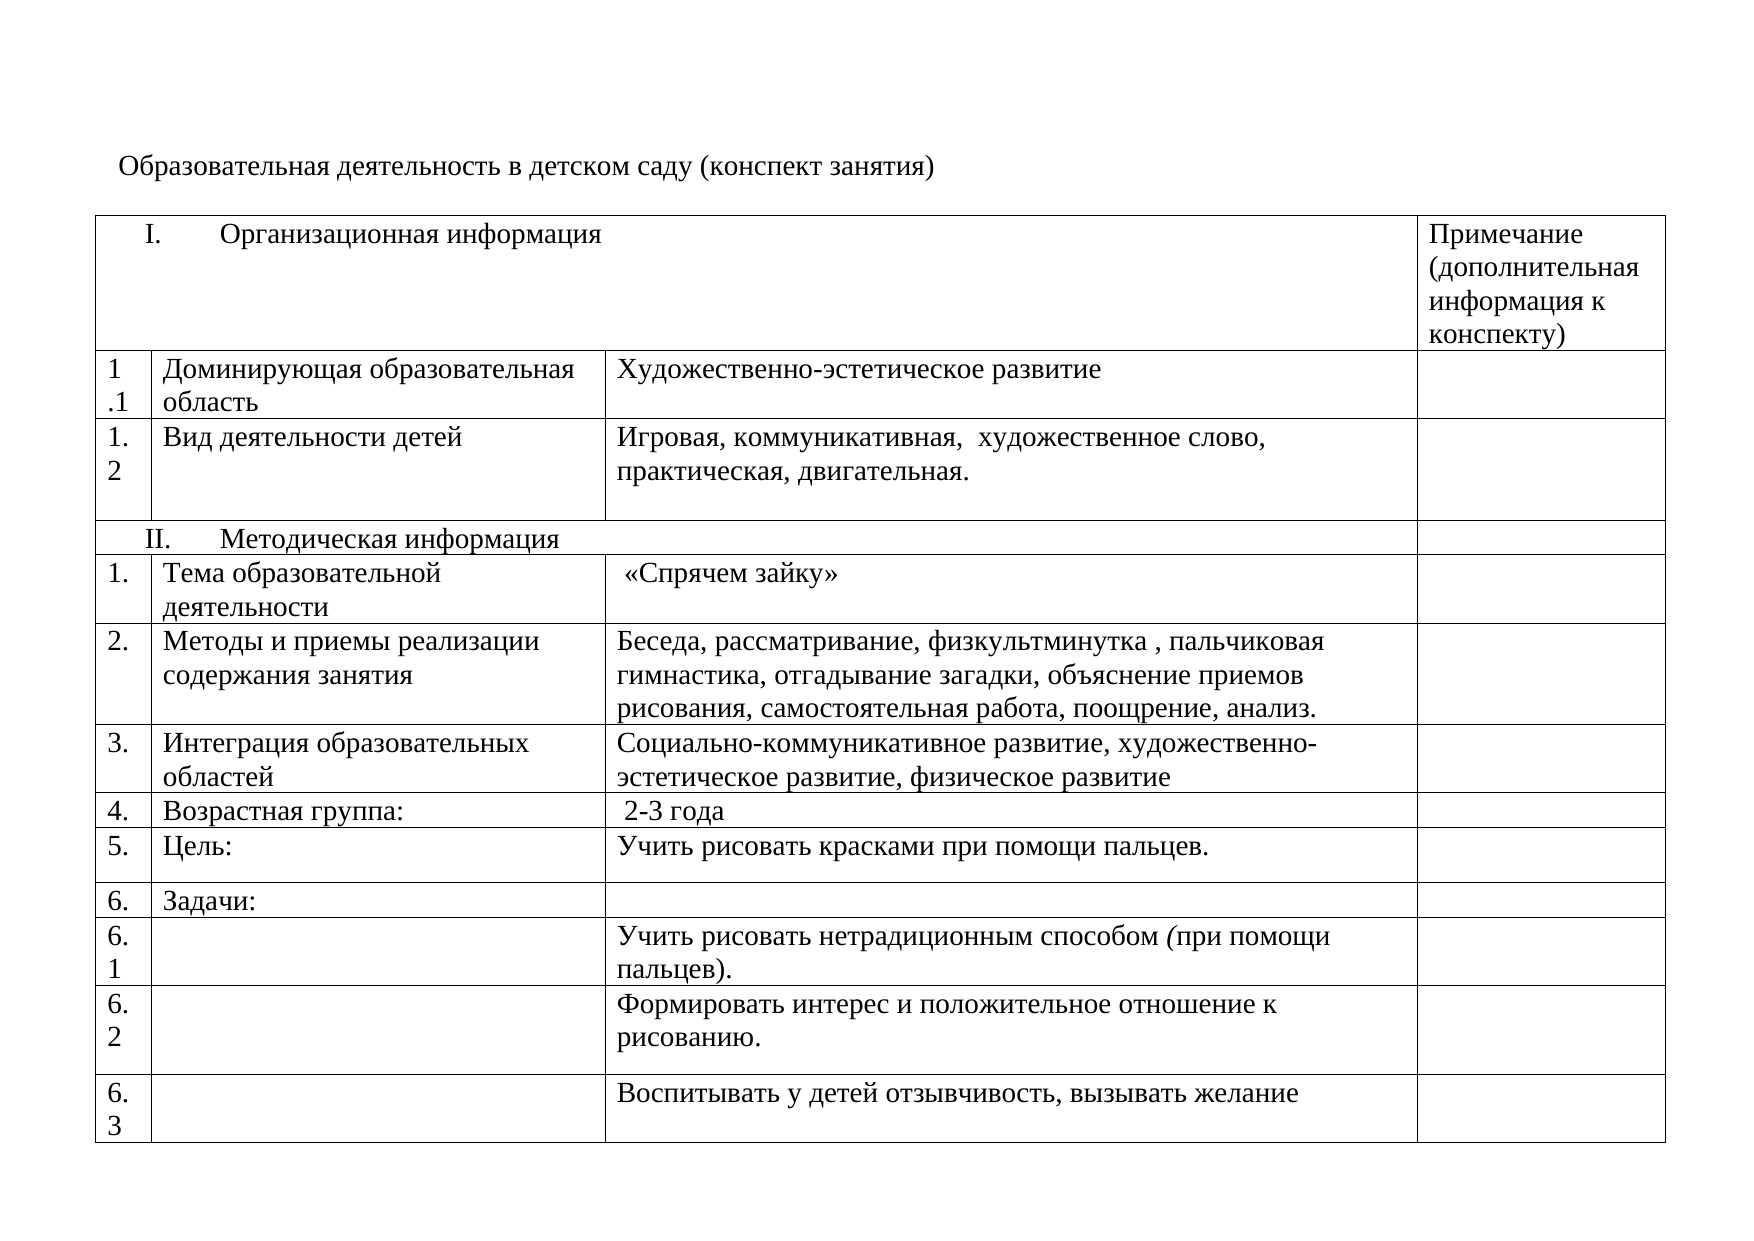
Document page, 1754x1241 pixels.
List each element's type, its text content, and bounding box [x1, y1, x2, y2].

table_cell [1418, 986, 1665, 1074]
table_cell 2. [96, 624, 151, 724]
table_cell Учить рисовать красками при помощи пальцев. [606, 828, 1417, 882]
table_cell Интеграция образовательных областей [152, 725, 605, 792]
table_cell [1418, 624, 1665, 724]
table_cell [152, 1075, 605, 1142]
table_cell 6. [96, 883, 151, 917]
table_cell [606, 883, 1417, 917]
table_header Организационная информация [96, 216, 1417, 350]
table_cell Тема образовательной деятельности [152, 555, 605, 622]
table_cell Вид деятельности детей [152, 419, 605, 520]
table_cell 1. [96, 555, 151, 622]
table_cell 4. [96, 793, 151, 827]
table_cell [1418, 1075, 1665, 1142]
table_cell [1418, 918, 1665, 985]
table_cell [1418, 883, 1665, 917]
table_cell 6.2 [96, 986, 151, 1074]
table_cell [1418, 725, 1665, 792]
text Образовательная деятельность в детском саду (конспект занятия) [118, 148, 1636, 181]
table_cell Задачи: [152, 883, 605, 917]
table_cell [152, 986, 605, 1074]
table_cell [1418, 793, 1665, 827]
table_cell [1418, 521, 1665, 554]
table_cell [152, 918, 605, 985]
table_cell 1.2 [96, 419, 151, 520]
table_cell 6.3 [96, 1075, 151, 1142]
table_header Примечание (дополнительная информация к конспекту) [1418, 216, 1665, 350]
table_cell Игровая, коммуникативная, художественное слово, практическая, двигательная. [606, 419, 1417, 520]
table_cell 1.1 [96, 351, 151, 418]
table_cell [1418, 419, 1665, 520]
table_cell 2-3 года [606, 793, 1417, 827]
table_cell Методическая информация [96, 521, 1417, 554]
table_cell Доминирующая образовательная область [152, 351, 605, 418]
table_cell Беседа, рассматривание, физкультминутка , пальчиковая гимнастика, отгадывание загадки, объяснение приемов рисования, самостоятельная работа, поощрение, анализ. [606, 624, 1417, 724]
table_cell 5. [96, 828, 151, 882]
table_cell 6.1 [96, 918, 151, 985]
table_cell «Спрячем зайку» [606, 555, 1417, 622]
table_cell 3. [96, 725, 151, 792]
table_cell Формировать интерес и положительное отношение к рисованию. [606, 986, 1417, 1074]
table_cell [1418, 828, 1665, 882]
table_cell Возрастная группа: [152, 793, 605, 827]
table_cell [1418, 351, 1665, 418]
table_cell Цель: [152, 828, 605, 882]
table_cell Социально-коммуникативное развитие, художественно-эстетическое развитие, физическое развитие [606, 725, 1417, 792]
table_cell Учить рисовать нетрадиционным способом (при помощи пальцев). [606, 918, 1417, 985]
table_cell [1418, 555, 1665, 622]
table_cell Художественно-эстетическое развитие [606, 351, 1417, 418]
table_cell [606, 1075, 1417, 1142]
table_cell Методы и приемы реализации содержания занятия [152, 624, 605, 724]
